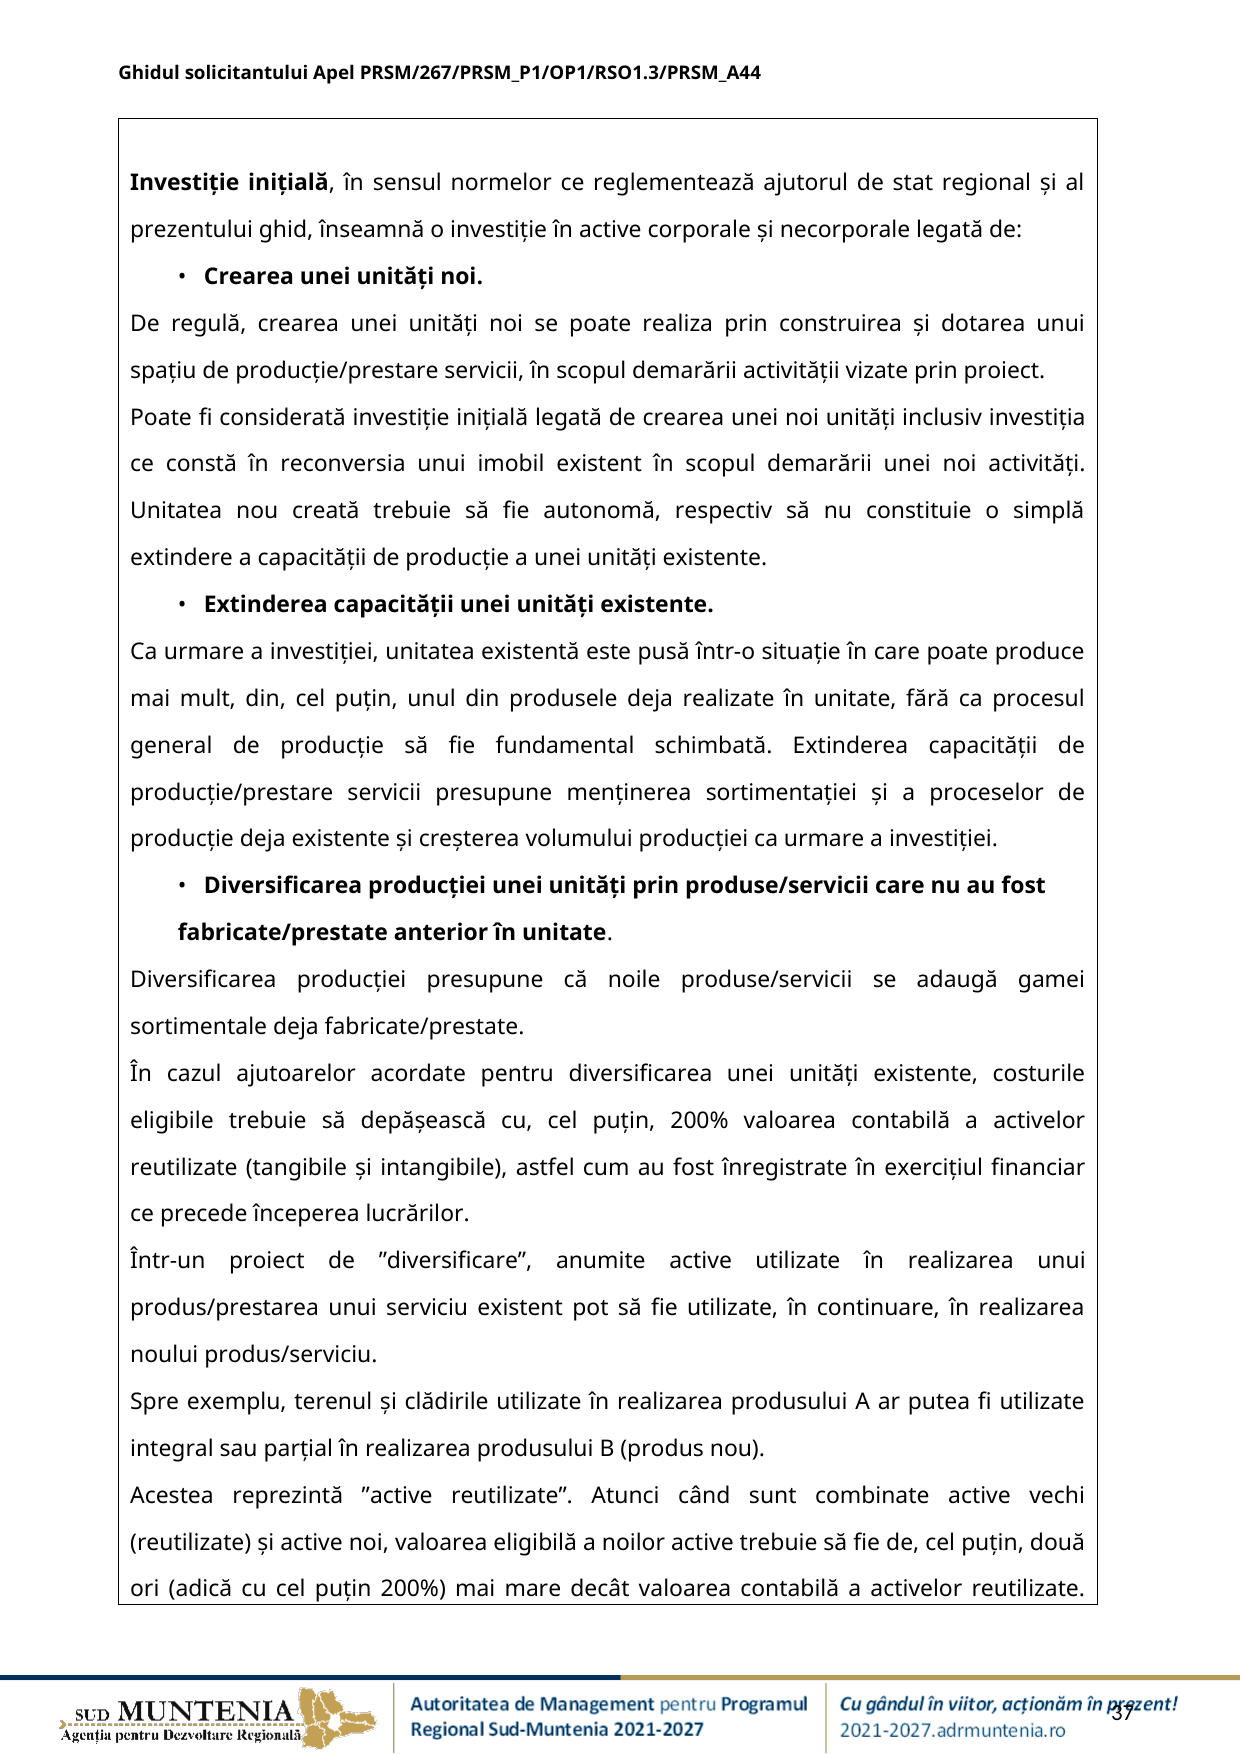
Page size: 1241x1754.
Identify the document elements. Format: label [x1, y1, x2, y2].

picture [0, 1675, 1241, 1754]
table_header [119, 119, 1097, 1603]
